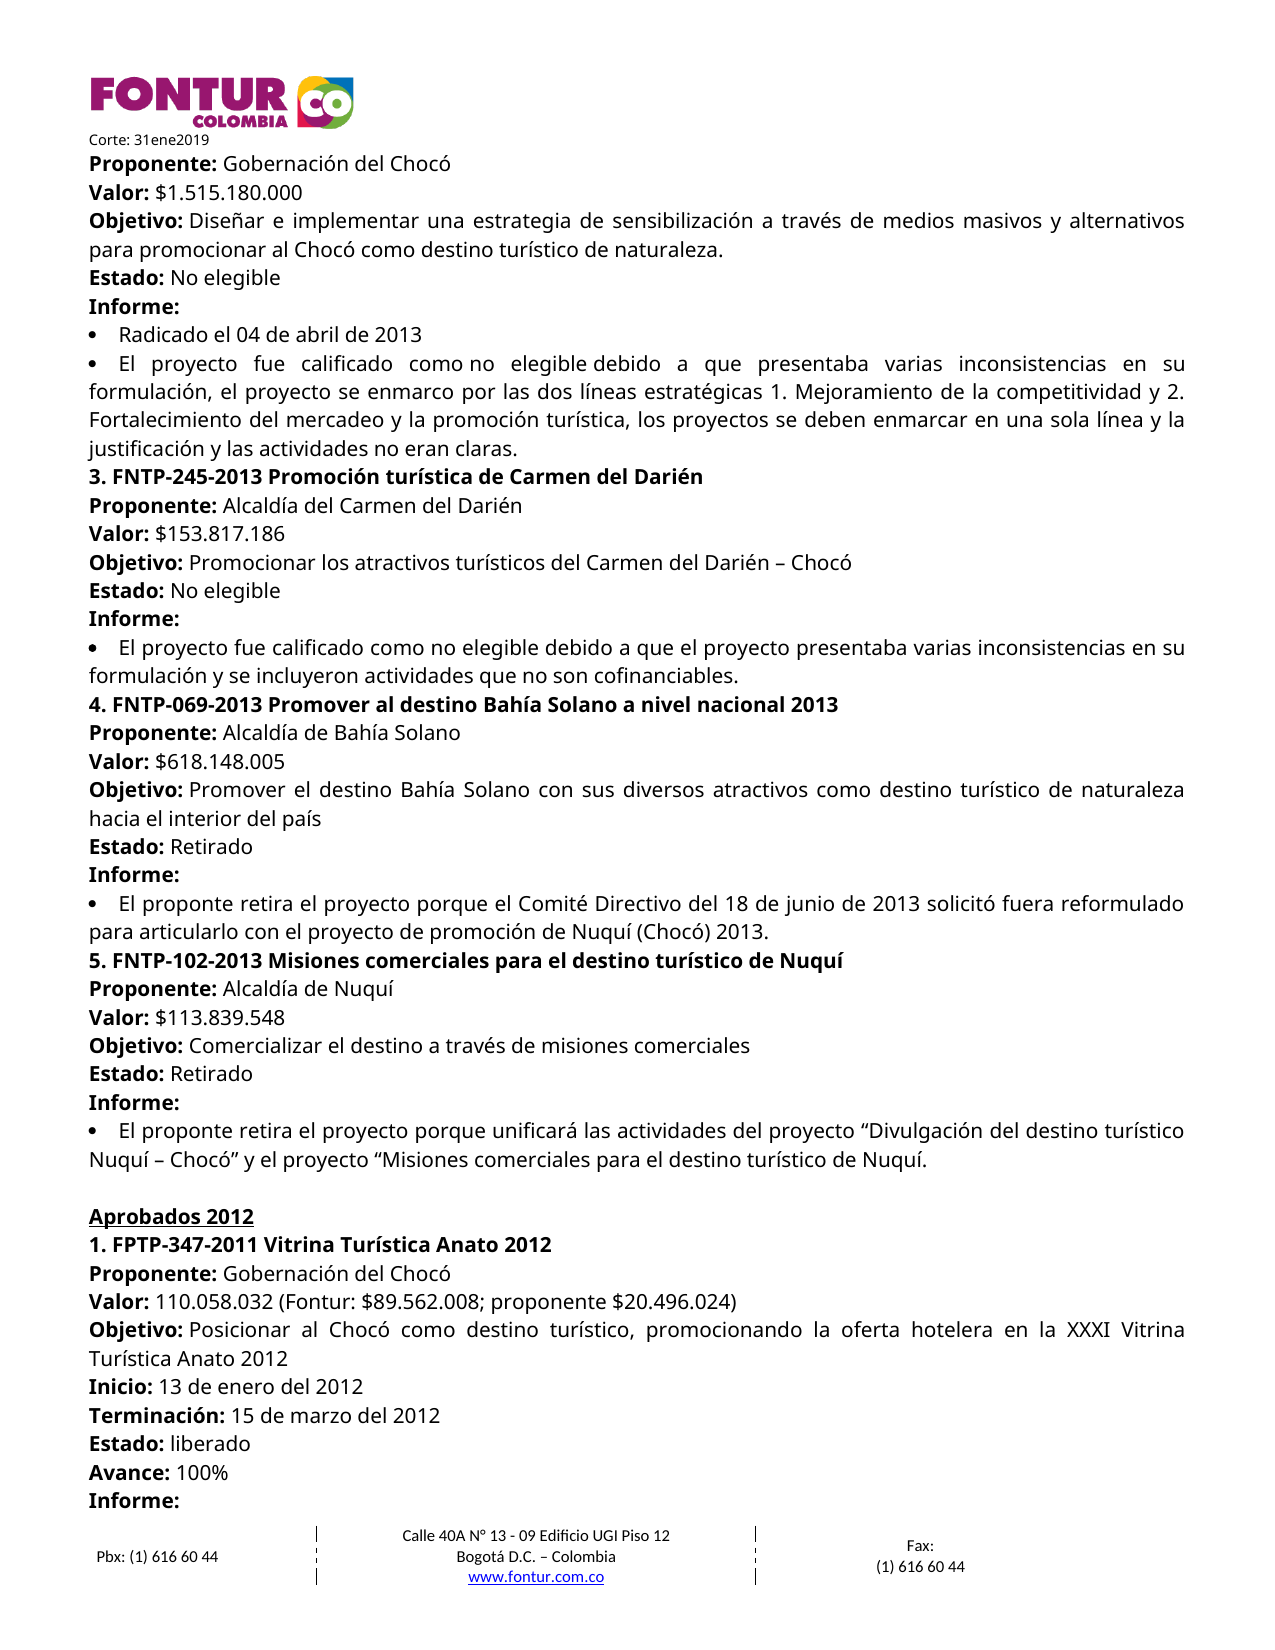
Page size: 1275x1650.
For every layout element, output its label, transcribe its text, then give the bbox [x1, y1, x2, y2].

text Valor: $618.148.005 [89, 747, 1186, 775]
text Objetivo: Diseñar e implementar una estrategia de sensibilización a través de medios masivos y alternativos para promocionar al Chocó como destino turístico de naturaleza. [89, 206, 1186, 263]
text Estado: Retirado [89, 1059, 1186, 1088]
text Valor: $153.817.186 [89, 519, 1186, 548]
text Valor: $113.839.548 [89, 1003, 1186, 1031]
text Objetivo: Promocionar los atractivos turísticos del Carmen del Darién – Chocó [89, 548, 1186, 576]
text Informe: [89, 1486, 1186, 1514]
text 5. FNTP-102-2013 Misiones comerciales para el destino turístico de Nuquí [89, 946, 1186, 974]
text Estado: No elegible [89, 263, 1186, 292]
text Proponente: Alcaldía de Bahía Solano [89, 718, 1186, 747]
text Avance: 100% [89, 1458, 1186, 1486]
text Proponente: Gobernación del Chocó [89, 1259, 1186, 1287]
list Radicado el 04 de abril de 2013 [89, 320, 1186, 349]
text Objetivo: Posicionar al Chocó como destino turístico, promocionando la oferta hotelera en la XXXI Vitrina Turística Anato 2012 [89, 1316, 1186, 1372]
text Valor: $1.515.180.000 [89, 178, 1186, 206]
text Proponente: Gobernación del Chocó [89, 149, 1186, 178]
text 3. FNTP-245-2013 Promoción turística de Carmen del Darién [89, 462, 1186, 491]
list El proponte retira el proyecto porque el Comité Directivo del 18 de junio de 2013 solicitó fuera reformulado para articularlo con el proyecto de promoción de Nuquí (Chocó) 2013. [89, 889, 1186, 946]
text Aprobados 2012 [89, 1202, 1186, 1230]
text Estado: Retirado [89, 832, 1186, 861]
text Informe: [89, 604, 1186, 633]
text Informe: [89, 1088, 1186, 1116]
text 1. FPTP-347-2011 Vitrina Turística Anato 2012 [89, 1230, 1186, 1259]
text Estado: liberado [89, 1429, 1186, 1458]
picture [88, 73, 355, 130]
text Inicio: 13 de enero del 2012 [89, 1372, 1186, 1401]
text Objetivo: Promover el destino Bahía Solano con sus diversos atractivos como destino turístico de naturaleza hacia el interior del país [89, 775, 1186, 832]
text Proponente: Alcaldía del Carmen del Darién [89, 491, 1186, 519]
text 4. FNTP-069-2013 Promover al destino Bahía Solano a nivel nacional 2013 [89, 690, 1186, 718]
text Valor: 110.058.032 (Fontur: $89.562.008; proponente $20.496.024) [89, 1287, 1186, 1316]
text Estado: No elegible [89, 576, 1186, 604]
list El proponte retira el proyecto porque unificará las actividades del proyecto “Divulgación del destino turístico Nuquí – Chocó” y el proyecto “Misiones comerciales para el destino turístico de Nuquí. [89, 1116, 1186, 1173]
text Informe: [89, 292, 1186, 320]
text Proponente: Alcaldía de Nuquí [89, 974, 1186, 1003]
list El proyecto fue calificado como no elegible debido a que presentaba varias inconsistencias en su formulación, el proyecto se enmarco por las dos líneas estratégicas 1. Mejoramiento de la competitividad y 2. Fortalecimiento del mercadeo y la promoción turística, los proyectos se deben enmarcar en una sola línea y la justificación y las actividades no eran claras. [89, 349, 1186, 462]
text Informe: [89, 861, 1186, 889]
text Terminación: 15 de marzo del 2012 [89, 1401, 1186, 1429]
text Objetivo: Comercializar el destino a través de misiones comerciales [89, 1031, 1186, 1059]
list El proyecto fue calificado como no elegible debido a que el proyecto presentaba varias inconsistencias en su formulación y se incluyeron actividades que no son cofinanciables. [89, 633, 1186, 690]
